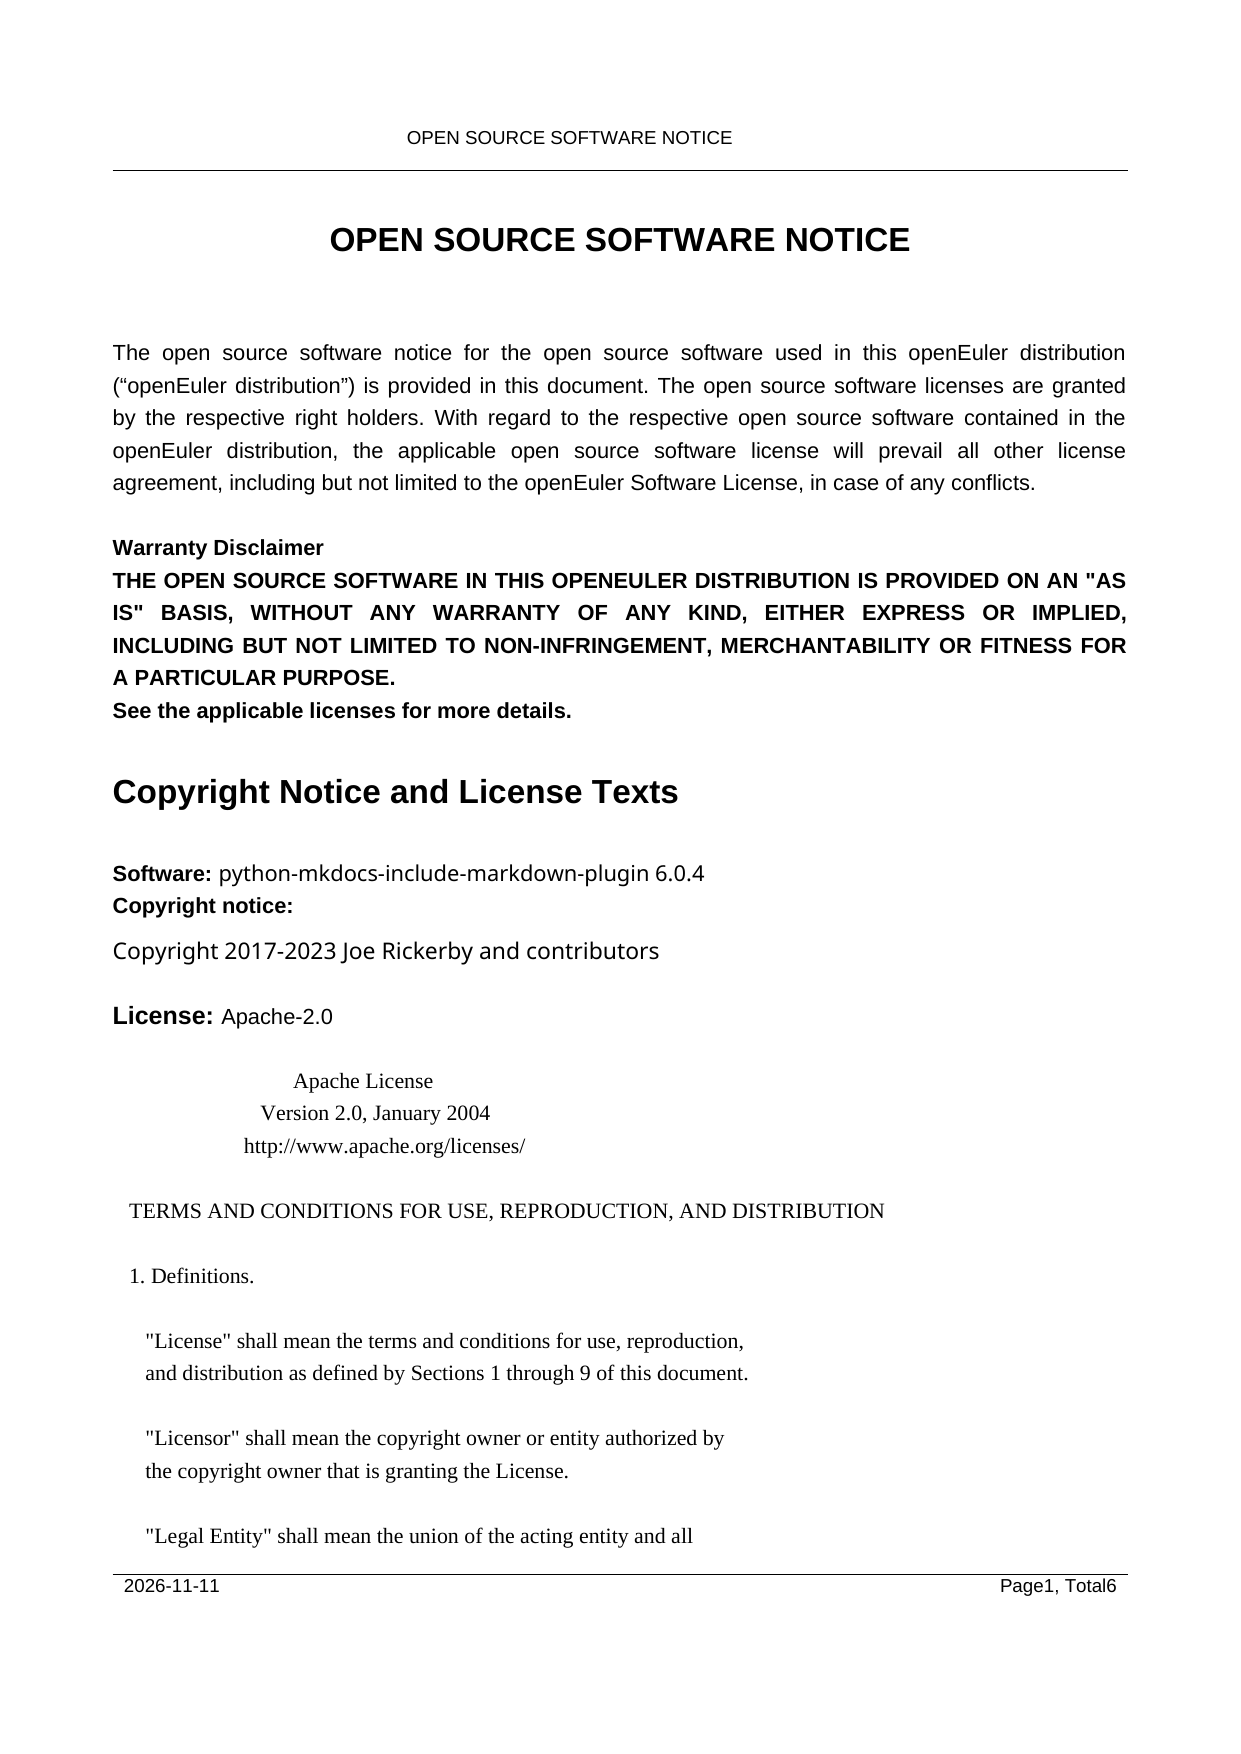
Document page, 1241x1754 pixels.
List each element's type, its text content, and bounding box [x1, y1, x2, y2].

text License: Apache-2.0 [112, 999, 1128, 1031]
text Copyright 2017-2023 Joe Rickerby and contributors [112, 934, 1128, 999]
text Copyright Notice and License Texts [112, 759, 1128, 824]
text OPEN SOURCE SOFTWARE NOTICE [112, 206, 1128, 271]
text The open source software notice for the open source software used in this openEuler distribution (“openEuler distribution”) is provided in this document. The open source software licenses are granted by the respective right holders. With regard to the respective open source software contained in the openEuler distribution, the applicable open source software license will prevail all other license agreement, including but not limited to the openEuler Software License, in case of any conflicts. [112, 336, 1128, 499]
text THE OPEN SOURCE SOFTWARE IN THIS OPENEULER DISTRIBUTION IS PROVIDED ON AN "AS IS" BASIS, WITHOUT ANY WARRANTY OF ANY KIND, EITHER EXPRESS OR IMPLIED, INCLUDING BUT NOT LIMITED TO NON-INFRINGEMENT, MERCHANTABILITY OR FITNESS FOR A PARTICULAR PURPOSE. See the applicable licenses for more details. [112, 564, 1128, 726]
title Software: python-mkdocs-include-markdown-plugin 6.0.4 [112, 856, 1128, 889]
text Warranty Disclaimer [112, 531, 1128, 564]
text Copyright notice: [112, 889, 1128, 921]
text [112, 1031, 1128, 1551]
